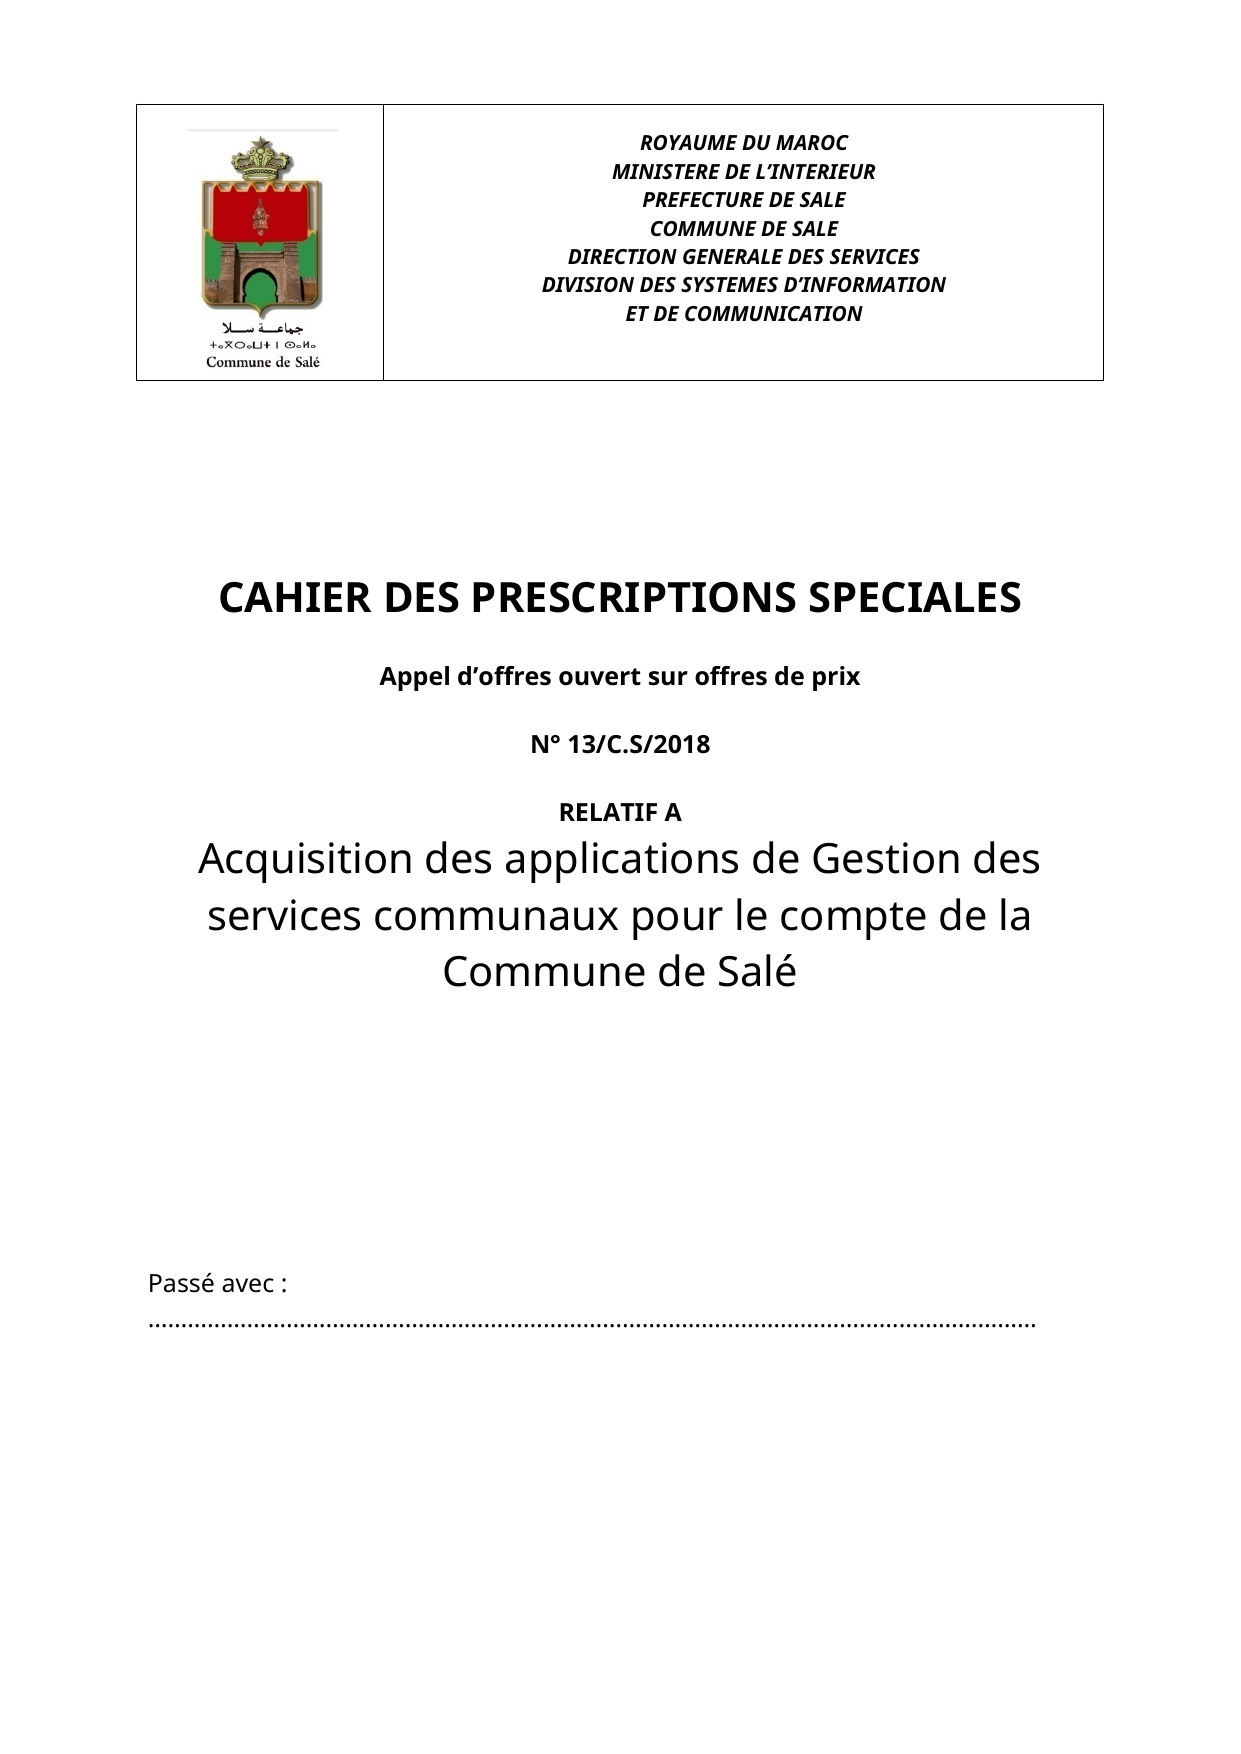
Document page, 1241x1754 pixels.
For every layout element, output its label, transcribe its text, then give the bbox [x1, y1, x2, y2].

table_header [137, 105, 383, 380]
text Acquisition des applications de Gestion des services communaux pour le compte de la Commune de Salé [148, 829, 1093, 999]
text Appel d’offres ouvert sur offres de prix [148, 658, 1093, 692]
picture [149, 129, 372, 380]
text relatif a [148, 794, 1093, 829]
text n° 13/C.S/2018 [148, 726, 1093, 761]
table_header ROYAUME DU MAROC MINISTERE DE L’INTERIEUR PREFECTURE DE SALE COMMUNE DE SALE DIRECTION GENERALE DES SERVICES DIVISION DES SYSTEMES D’INFORMATION ET DE COMMUNICATION [384, 105, 1103, 380]
text CAHIER DES PRESCRIPTIONS SPECIALES [148, 567, 1093, 624]
text Passé avec :……………………………………………………………………………………………………………………… [148, 1266, 1093, 1334]
